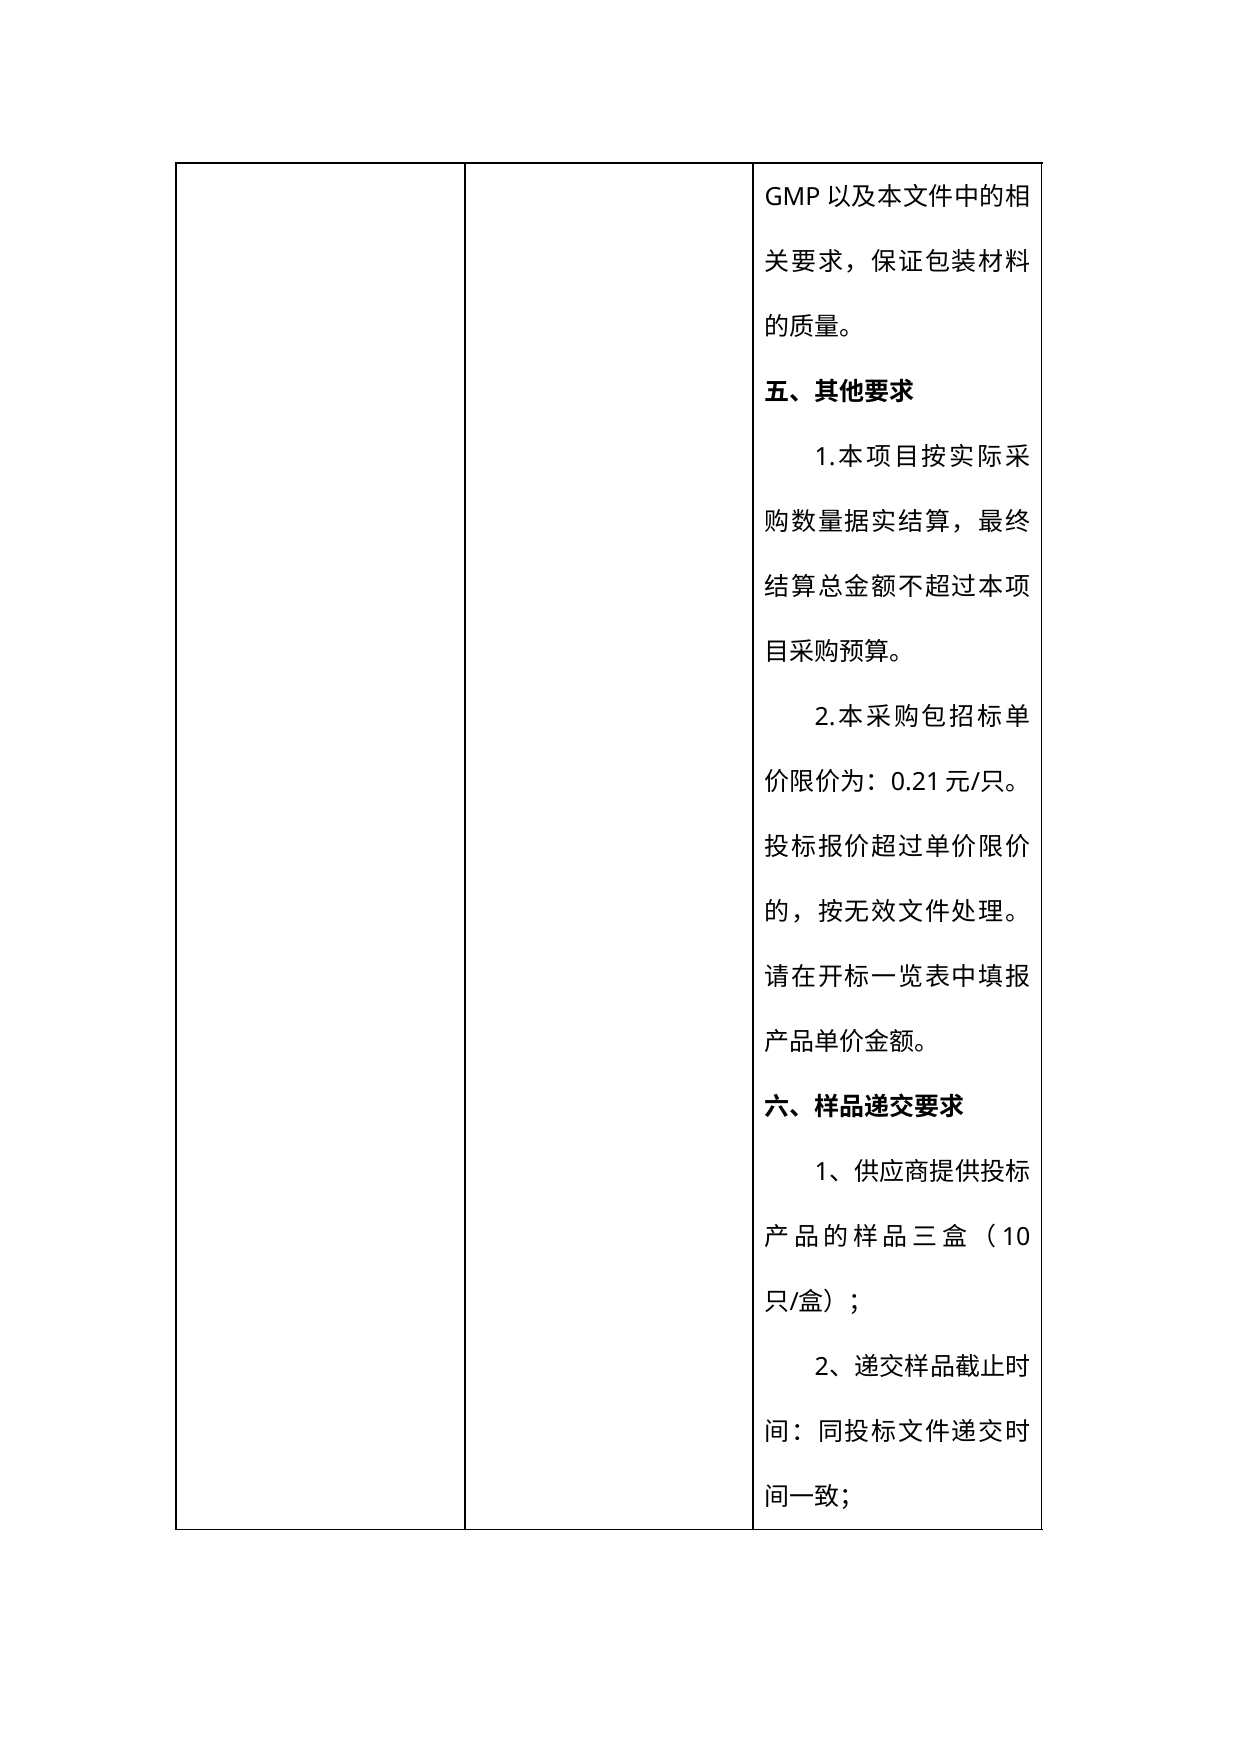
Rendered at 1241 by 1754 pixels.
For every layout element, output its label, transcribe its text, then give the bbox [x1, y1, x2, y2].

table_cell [754, 164, 1041, 1528]
table_cell [466, 164, 752, 1528]
table_cell 1 [177, 164, 464, 1528]
